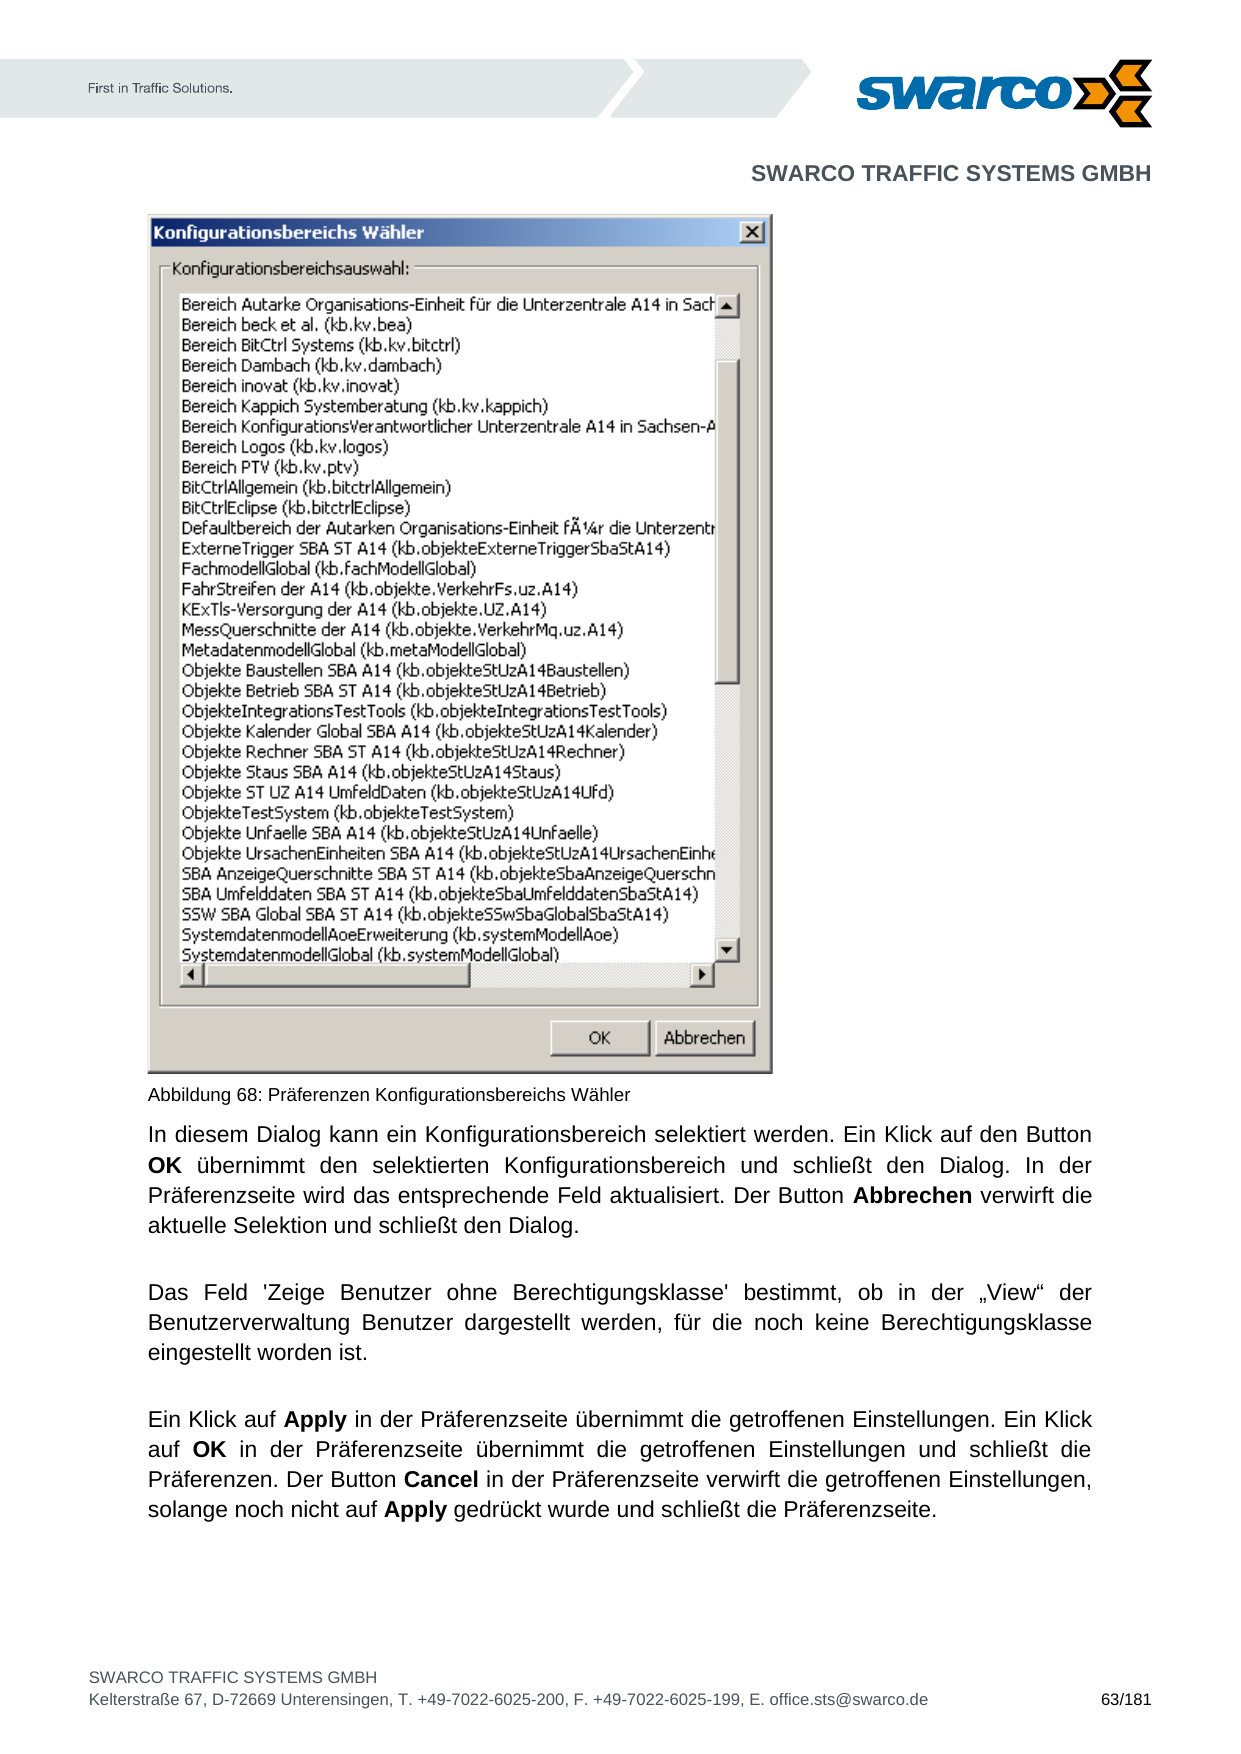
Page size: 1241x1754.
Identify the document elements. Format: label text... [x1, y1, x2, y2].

text Das Feld 'Zeige Benutzer ohne Berechtigungsklasse' bestimmt, ob in der „View“ der Benutzerverwaltung Benutzer dargestellt werden, für die noch keine Berechtigungsklasse eingestellt worden ist. [148, 1248, 1092, 1366]
text Abbildung 68: Präferenzen Konfigurationsbereichs Wähler [148, 1084, 1092, 1106]
text In diesem Dialog kann ein Konfigurationsbereich selektiert werden. Ein Klick auf den Button OK übernimmt den selektierten Konfigurationsbereich und schließt den Dialog. In der Präferenzseite wird das entsprechende Feld aktualisiert. Der Button Abbrechen verwirft die aktuelle Selektion und schließt den Dialog. [148, 1121, 1092, 1238]
picture [147, 214, 773, 1074]
text Ein Klick auf Apply in der Präferenzseite übernimmt die getroffenen Einstellungen. Ein Klick auf OK in der Präferenzseite übernimmt die getroffenen Einstellungen und schließt die Präferenzen. Der Button Cancel in der Präferenzseite verwirft die getroffenen Einstellungen, solange noch nicht auf Apply gedrückt wurde und schließt die Präferenzseite. [148, 1376, 1092, 1523]
